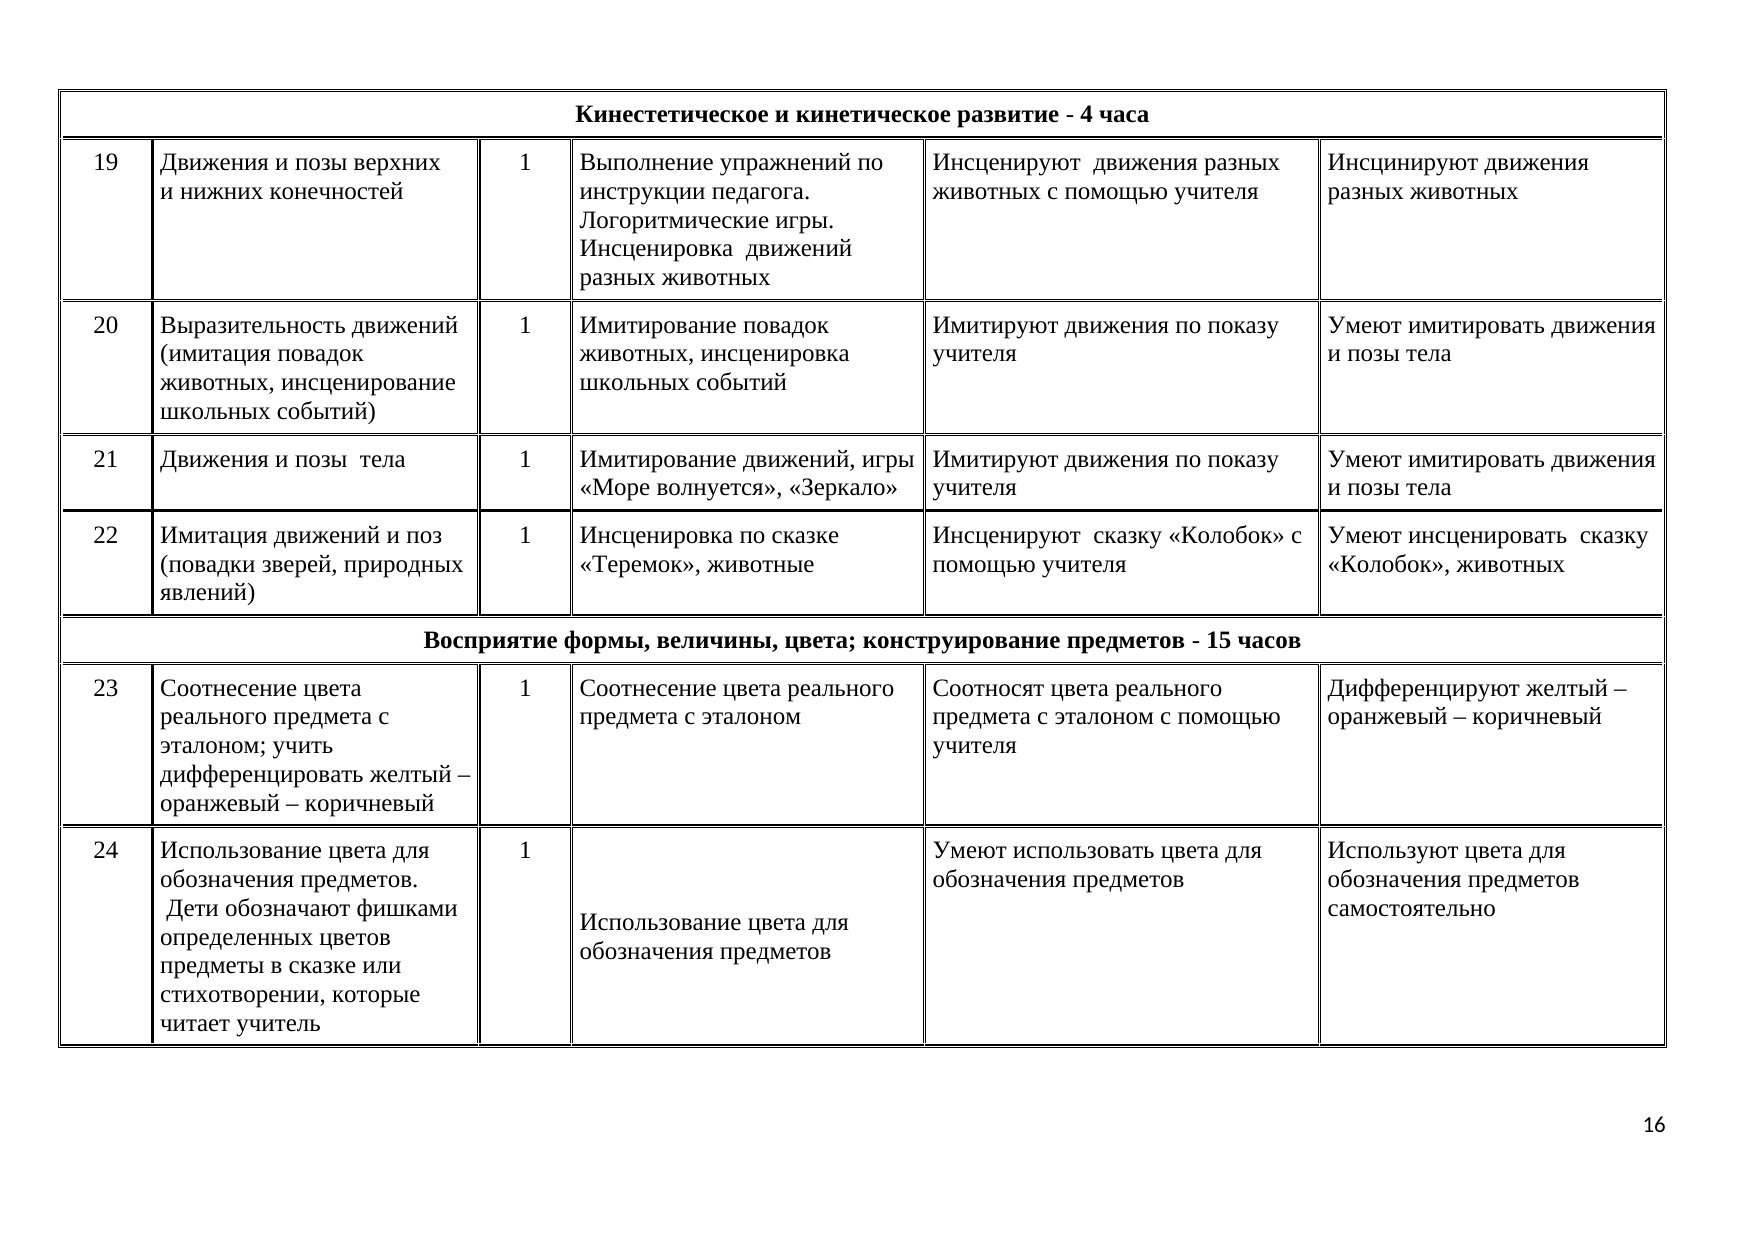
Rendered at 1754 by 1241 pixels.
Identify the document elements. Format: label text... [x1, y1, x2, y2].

table_cell 23 [59, 662, 152, 824]
table_cell 19 [61, 136, 151, 299]
table_cell Восприятие формы, величины, цвета; конструирование предметов - 15 часов [61, 614, 1664, 662]
table_cell 22 [61, 509, 151, 614]
table_cell 1 [481, 665, 570, 824]
table_cell Умеют инсценировать сказку «Колобок», животных [1321, 509, 1664, 614]
table_cell Умеют имитировать движения и позы тела [1320, 299, 1665, 433]
table_cell Использование цвета для обозначения предметов. Дети обозначают фишками определенных цветов предметы в сказке или стихотворении, которые читает учитель [152, 824, 479, 1044]
table_cell Движения и позы верхних и нижних конечностей [154, 140, 477, 299]
table_cell Выразительность движений (имитация повадок животных, инсценирование школьных событий) [154, 302, 477, 433]
table_cell Инсценируют сказку «Колобок» с помощью учителя [926, 512, 1318, 614]
table_cell Умеют использовать цвета для обозначения предметов [925, 828, 1319, 1044]
table_cell 1 [481, 140, 570, 299]
table_cell Имитирование движений, игры «Море волнуется», «Зеркало» [573, 436, 923, 509]
table_cell Имитация движений и поз (повадки зверей, природных явлений) [154, 512, 477, 614]
table_cell 21 [59, 433, 152, 509]
table_cell Соотнесение цвета реального предмета с эталоном; учить дифференцировать желтый – оранжевый – коричневый [154, 665, 477, 824]
table_cell Соотнесение цвета реального предмета с эталоном [573, 665, 923, 824]
table_cell Дифференцируют желтый – оранжевый – коричневый [1320, 662, 1665, 824]
table_cell Умеют имитировать движения и позы тела [1320, 433, 1665, 509]
table_cell 20 [59, 299, 152, 433]
table_cell Инсценируют движения разных животных с помощью учителя [926, 140, 1318, 299]
table_cell Движения и позы тела [154, 436, 477, 509]
table_cell 24 [61, 824, 152, 1044]
table_cell Имитируют движения по показу учителя [926, 436, 1318, 509]
table_cell Инсценировка по сказке «Теремок», животные [573, 512, 923, 614]
table_cell Используют цвета для обозначения предметов самостоятельно [1320, 824, 1664, 1044]
table_cell 1 [479, 828, 572, 1044]
table_cell Инсцинируют движения разных животных [1321, 136, 1664, 299]
table_header Кинестетическое и кинетическое развитие - 4 часа [61, 92, 1664, 136]
table_cell Имитирование повадок животных, инсценировка школьных событий [573, 302, 923, 433]
table_cell Имитируют движения по показу учителя [926, 302, 1318, 433]
table_cell Использование цвета для обозначения предметов [572, 828, 924, 1044]
table_cell 1 [481, 302, 570, 433]
table_cell Соотносят цвета реального предмета с эталоном с помощью учителя [926, 665, 1318, 824]
table_cell Выполнение упражнений по инструкции педагога. Логоритмические игры. Инсценировка движений разных животных [573, 140, 923, 299]
table_cell 1 [481, 512, 570, 614]
table_cell 1 [481, 436, 570, 509]
